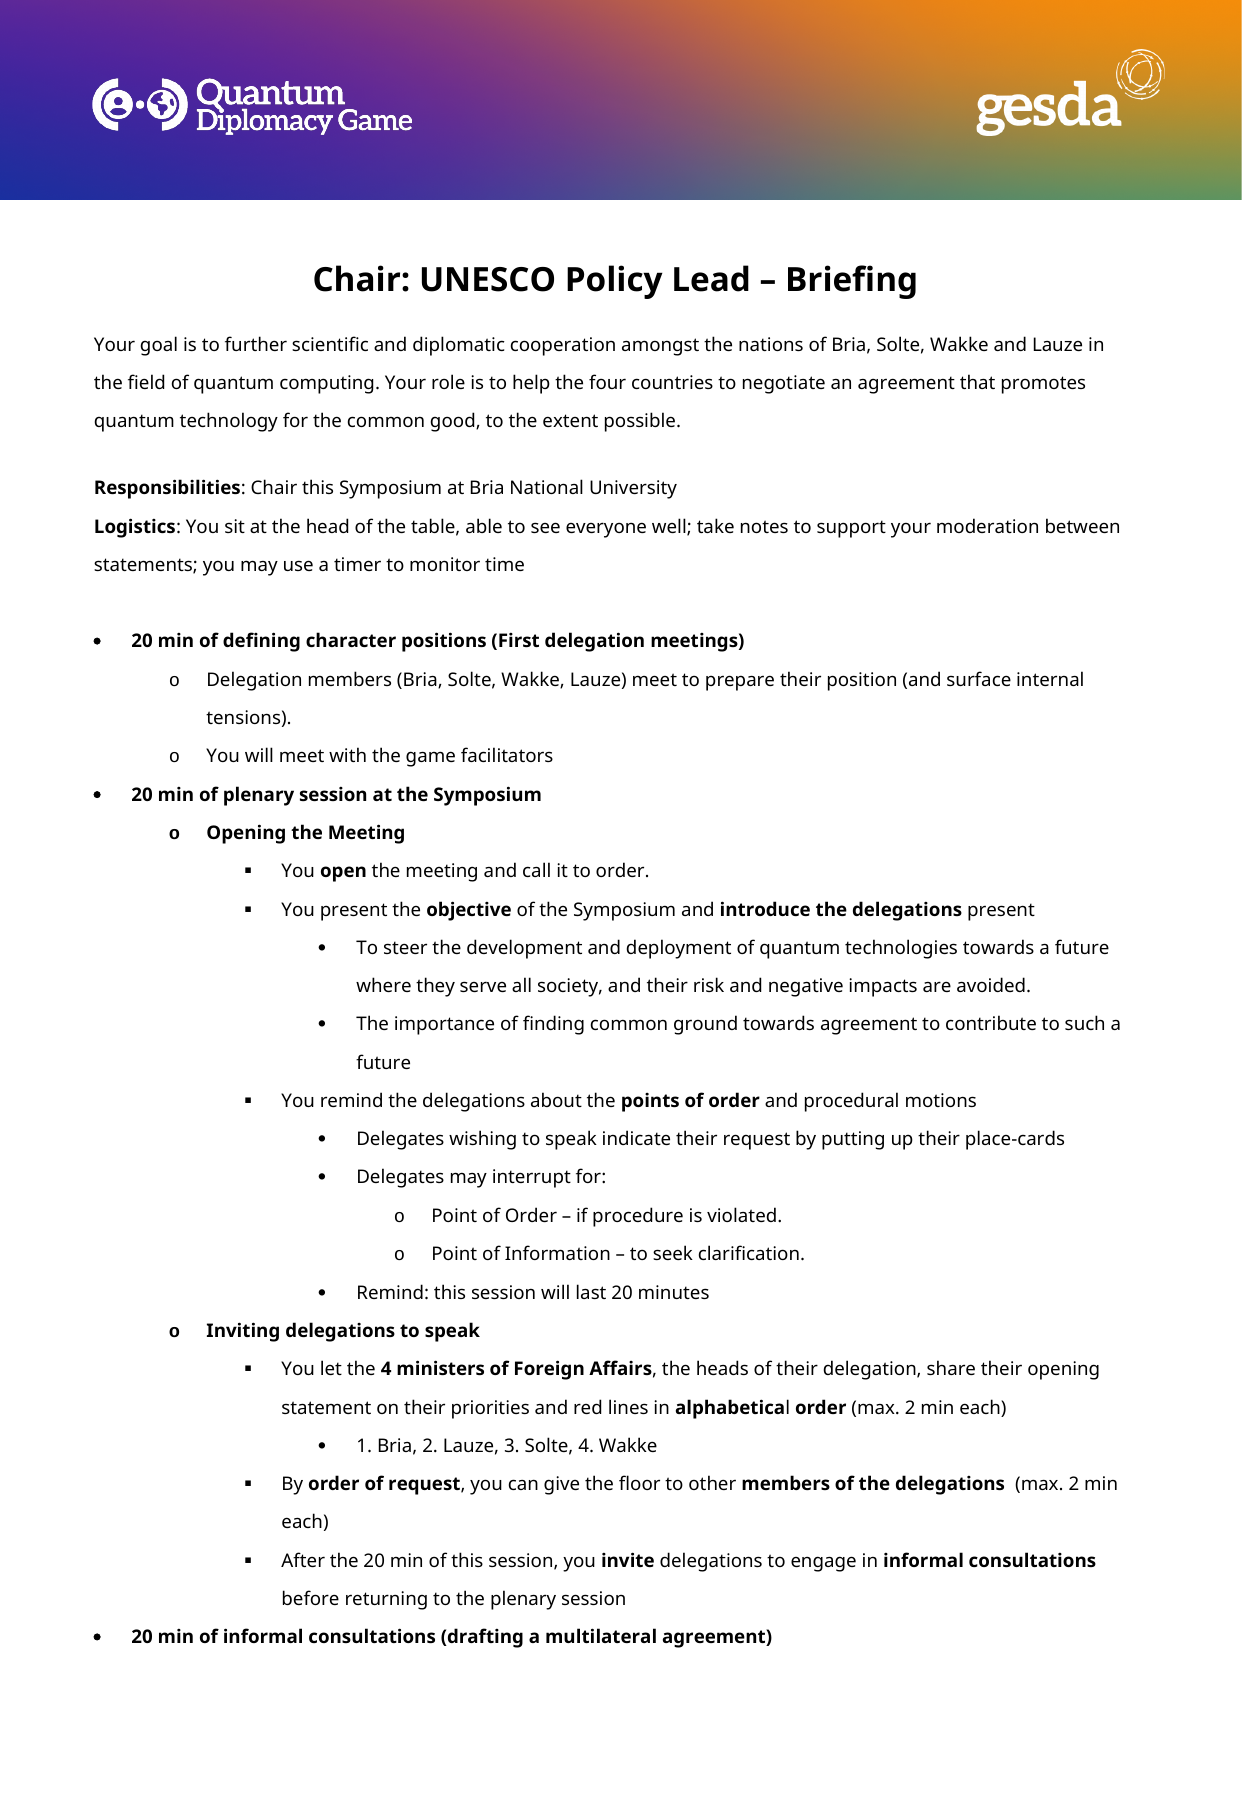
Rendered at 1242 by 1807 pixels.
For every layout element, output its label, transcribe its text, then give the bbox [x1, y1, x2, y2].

list To steer the development and deployment of quantum technologies towards a future where they serve all society, and their risk and negative impacts are avoided. [319, 934, 1137, 998]
list The importance of finding common ground towards agreement to contribute to such a future [319, 1011, 1137, 1074]
list Opening the Meeting [169, 819, 1137, 845]
list 20 min of defining character positions (First delegation meetings) [94, 628, 1137, 653]
list Delegates wishing to speak indicate their request by putting up their place-cards [319, 1125, 1137, 1151]
list You let the 4 ministers of Foreign Affairs, the heads of their delegation, share their opening statement on their priorities and red lines in alphabetical order (max. 2 min each) [244, 1356, 1137, 1419]
list You remind the delegations about the points of order and procedural motions [244, 1087, 1137, 1113]
list By order of request, you can give the floor to other members of the delegations (max. 2 min each) [244, 1470, 1137, 1534]
list 20 min of plenary session at the Symposium [94, 781, 1137, 807]
text Logistics: You sit at the head of the table, able to see everyone well; take notes to support your moderation between statements; you may use a timer to monitor time [94, 513, 1137, 577]
list You open the meeting and call it to order. [244, 858, 1137, 883]
picture [0, 0, 1242, 200]
list After the 20 min of this session, you invite delegations to engage in informal consultations before returning to the plenary session [244, 1547, 1137, 1611]
list Inviting delegations to speak [169, 1317, 1137, 1343]
list 1. Bria, 2. Lauze, 3. Solte, 4. Wakke [319, 1432, 1137, 1458]
list Remind: this session will last 20 minutes [319, 1279, 1137, 1304]
list 20 min of informal consultations (drafting a multilateral agreement) [94, 1623, 1137, 1649]
list Delegates may interrupt for: [319, 1164, 1137, 1189]
list You will meet with the game facilitators [169, 742, 1137, 768]
text Your goal is to further scientific and diplomatic cooperation amongst the nations of Bria, Solte, Wakke and Lauze in the field of quantum computing. Your role is to help the four countries to negotiate an agreement that promotes quantum technology for the common good, to the extent possible. [94, 331, 1137, 433]
text Chair: UNESCO Policy Lead – Briefing [94, 256, 1137, 302]
list Delegation members (Bria, Solte, Wakke, Lauze) meet to prepare their position (and surface internal tensions). [169, 666, 1137, 730]
list Point of Order – if procedure is violated. [394, 1202, 1137, 1228]
text Responsibilities: Chair this Symposium at Bria National University [94, 475, 1137, 500]
list You present the objective of the Symposium and introduce the delegations present [244, 896, 1137, 922]
list Point of Information – to seek clarification. [394, 1240, 1137, 1266]
